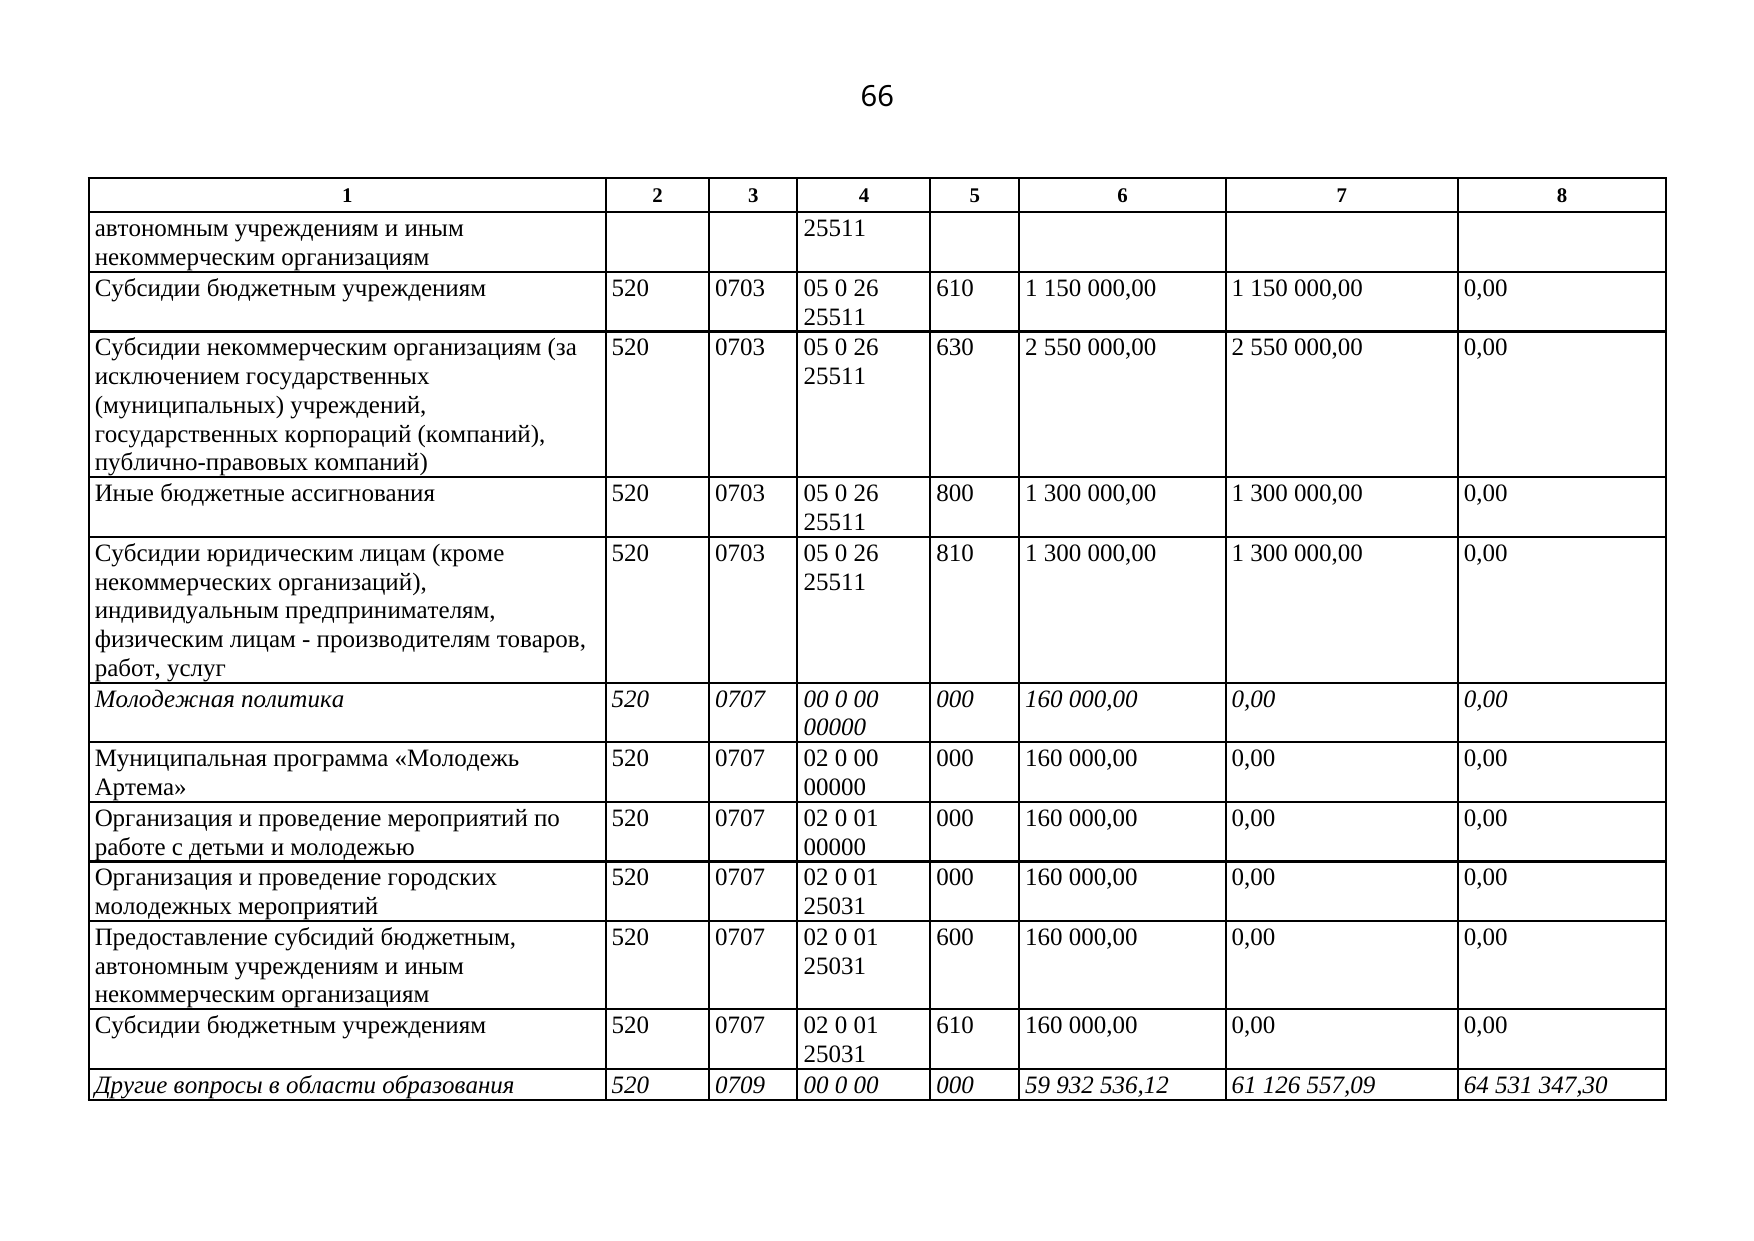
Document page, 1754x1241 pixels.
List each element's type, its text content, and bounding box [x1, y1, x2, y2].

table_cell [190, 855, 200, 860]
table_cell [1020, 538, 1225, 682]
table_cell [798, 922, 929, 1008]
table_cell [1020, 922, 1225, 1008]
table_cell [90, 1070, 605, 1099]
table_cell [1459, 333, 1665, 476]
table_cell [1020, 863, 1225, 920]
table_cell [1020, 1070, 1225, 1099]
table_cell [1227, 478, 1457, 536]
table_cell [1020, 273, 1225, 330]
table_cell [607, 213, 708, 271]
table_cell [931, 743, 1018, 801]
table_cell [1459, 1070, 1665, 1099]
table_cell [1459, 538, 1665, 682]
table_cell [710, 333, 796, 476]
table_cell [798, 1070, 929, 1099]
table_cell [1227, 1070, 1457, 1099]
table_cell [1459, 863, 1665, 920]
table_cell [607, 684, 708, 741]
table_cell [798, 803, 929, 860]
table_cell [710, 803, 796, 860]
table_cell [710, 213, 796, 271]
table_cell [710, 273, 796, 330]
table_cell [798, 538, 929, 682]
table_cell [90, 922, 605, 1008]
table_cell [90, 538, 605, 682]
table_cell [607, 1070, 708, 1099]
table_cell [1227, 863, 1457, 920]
table_header 7 [1227, 179, 1457, 211]
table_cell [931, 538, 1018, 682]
table_header 2 [607, 179, 708, 211]
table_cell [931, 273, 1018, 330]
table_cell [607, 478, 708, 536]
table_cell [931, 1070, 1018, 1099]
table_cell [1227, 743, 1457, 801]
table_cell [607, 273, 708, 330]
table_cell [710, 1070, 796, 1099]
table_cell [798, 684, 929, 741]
table_header 1 [90, 179, 605, 211]
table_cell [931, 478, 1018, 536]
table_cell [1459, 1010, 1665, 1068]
table_header 4 [798, 179, 929, 211]
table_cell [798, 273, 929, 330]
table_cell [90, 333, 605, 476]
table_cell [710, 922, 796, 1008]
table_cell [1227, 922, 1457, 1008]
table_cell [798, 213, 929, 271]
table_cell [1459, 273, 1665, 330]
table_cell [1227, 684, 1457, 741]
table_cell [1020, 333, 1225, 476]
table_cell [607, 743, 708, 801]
table_header 8 [1459, 179, 1665, 211]
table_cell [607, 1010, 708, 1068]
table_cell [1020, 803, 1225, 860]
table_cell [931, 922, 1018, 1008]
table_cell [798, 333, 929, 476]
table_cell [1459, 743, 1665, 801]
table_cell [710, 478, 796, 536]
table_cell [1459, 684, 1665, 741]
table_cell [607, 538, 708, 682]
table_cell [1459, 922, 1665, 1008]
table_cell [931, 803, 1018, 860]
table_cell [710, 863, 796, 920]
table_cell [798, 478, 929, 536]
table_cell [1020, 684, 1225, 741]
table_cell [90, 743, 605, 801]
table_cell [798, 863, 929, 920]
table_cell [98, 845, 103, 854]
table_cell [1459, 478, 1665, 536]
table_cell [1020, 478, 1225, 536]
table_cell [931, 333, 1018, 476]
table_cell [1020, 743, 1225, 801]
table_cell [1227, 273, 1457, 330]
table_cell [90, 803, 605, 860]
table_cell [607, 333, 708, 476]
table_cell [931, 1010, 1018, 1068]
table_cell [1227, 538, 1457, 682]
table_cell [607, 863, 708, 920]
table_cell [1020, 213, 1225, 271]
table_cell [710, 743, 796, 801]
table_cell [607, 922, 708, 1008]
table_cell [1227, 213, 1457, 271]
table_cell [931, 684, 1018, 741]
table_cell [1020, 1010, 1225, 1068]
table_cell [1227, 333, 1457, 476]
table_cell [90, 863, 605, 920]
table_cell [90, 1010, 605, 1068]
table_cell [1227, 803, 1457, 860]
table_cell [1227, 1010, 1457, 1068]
table_header 3 [710, 179, 796, 211]
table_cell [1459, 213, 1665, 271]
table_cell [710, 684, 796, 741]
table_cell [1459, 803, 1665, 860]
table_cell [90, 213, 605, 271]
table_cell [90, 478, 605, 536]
table_header 5 [931, 179, 1018, 211]
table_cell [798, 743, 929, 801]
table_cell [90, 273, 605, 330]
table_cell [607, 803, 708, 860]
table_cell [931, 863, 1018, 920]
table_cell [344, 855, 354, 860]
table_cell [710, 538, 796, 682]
table_header 6 [1020, 179, 1225, 211]
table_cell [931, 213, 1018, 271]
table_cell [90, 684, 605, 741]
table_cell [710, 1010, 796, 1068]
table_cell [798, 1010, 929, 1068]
